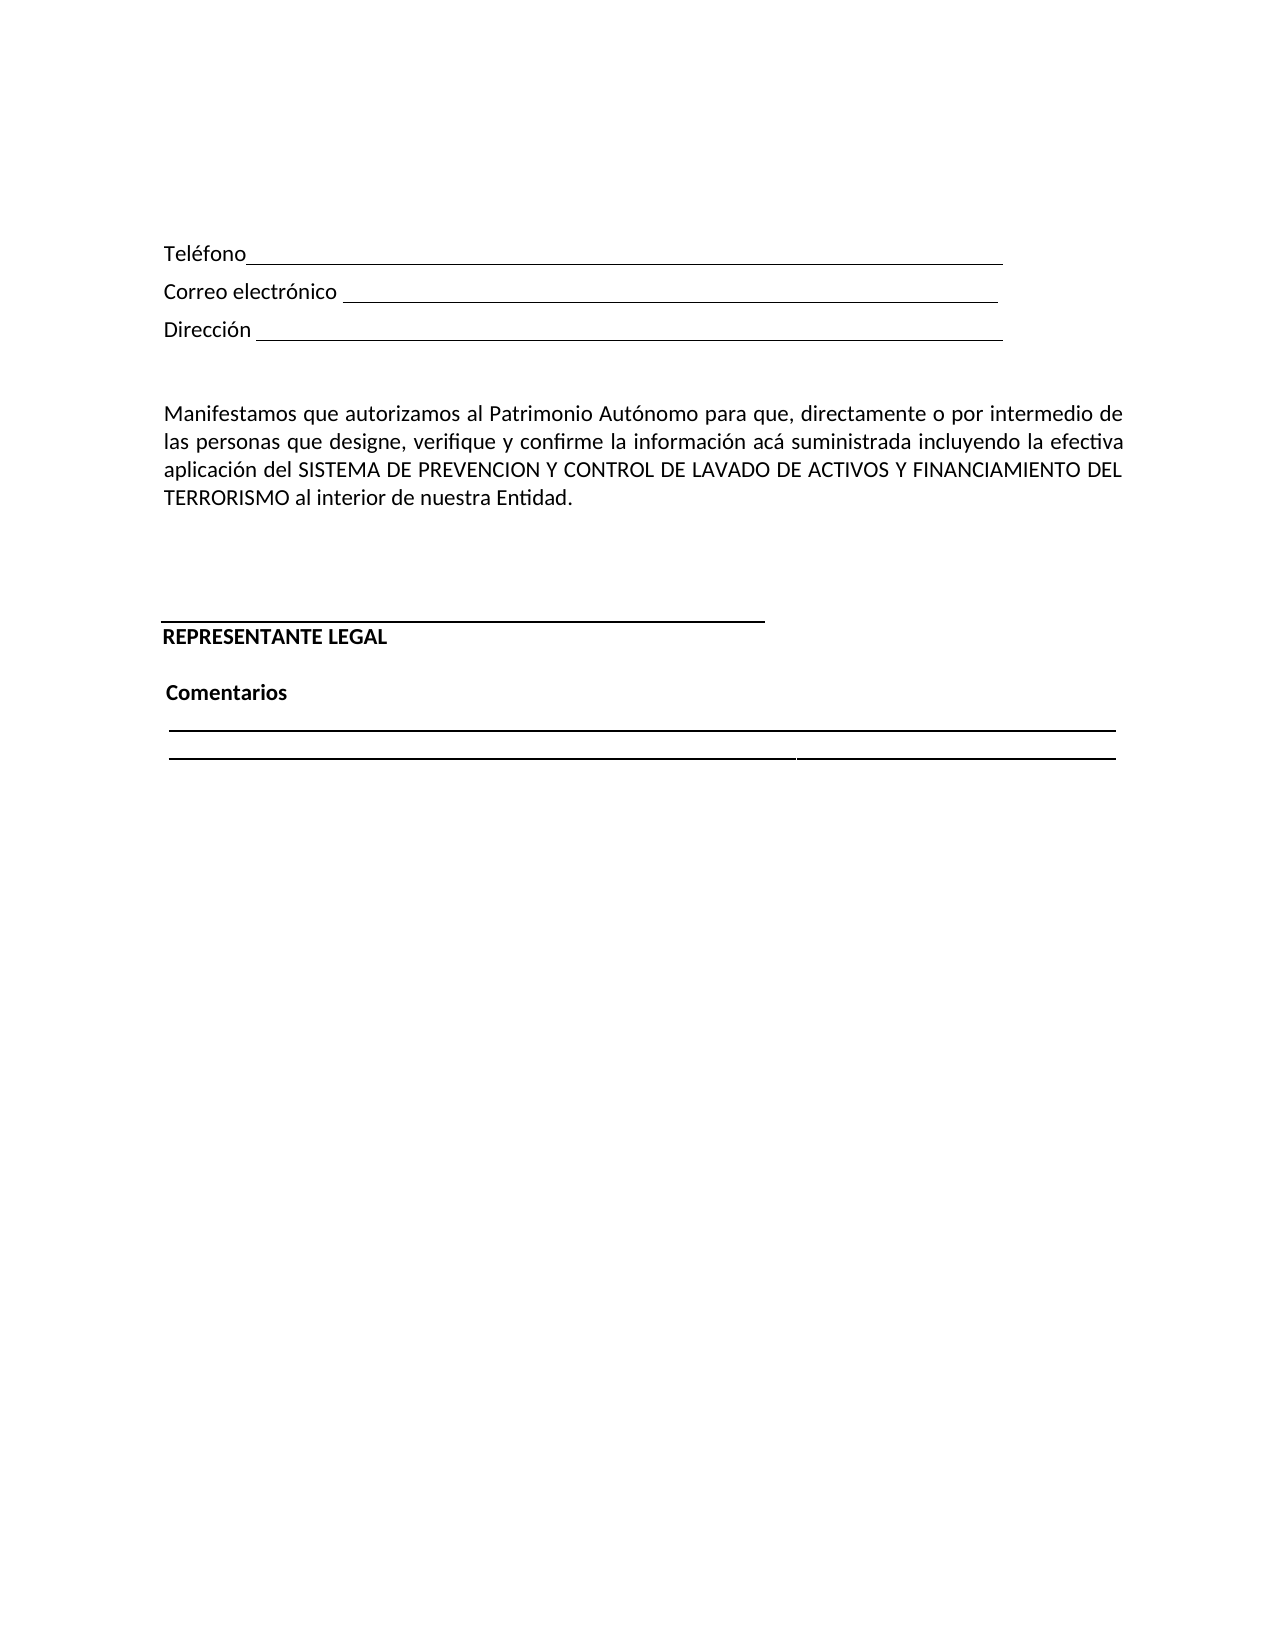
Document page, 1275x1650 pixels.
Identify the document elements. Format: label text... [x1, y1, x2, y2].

subtitle REPRESENTANTE LEGAL [162, 617, 1137, 650]
text Teléfono Correo electrónico Dirección [164, 239, 1003, 343]
text TERRORISMO al interior de nuestra Entidad. [164, 483, 1137, 511]
text Manifestamos que autorizamos al Patrimonio Autónomo para que, directamente o por intermedio de las personas que designe, verifique y confirme la información acá suministrada incluyendo la efectiva aplicación del SISTEMA DE PREVENCION Y CONTROL DE LAVADO DE ACTIVOS Y FINANCIAMIENTO DEL [164, 399, 1125, 483]
text Comentarios [166, 678, 1137, 706]
